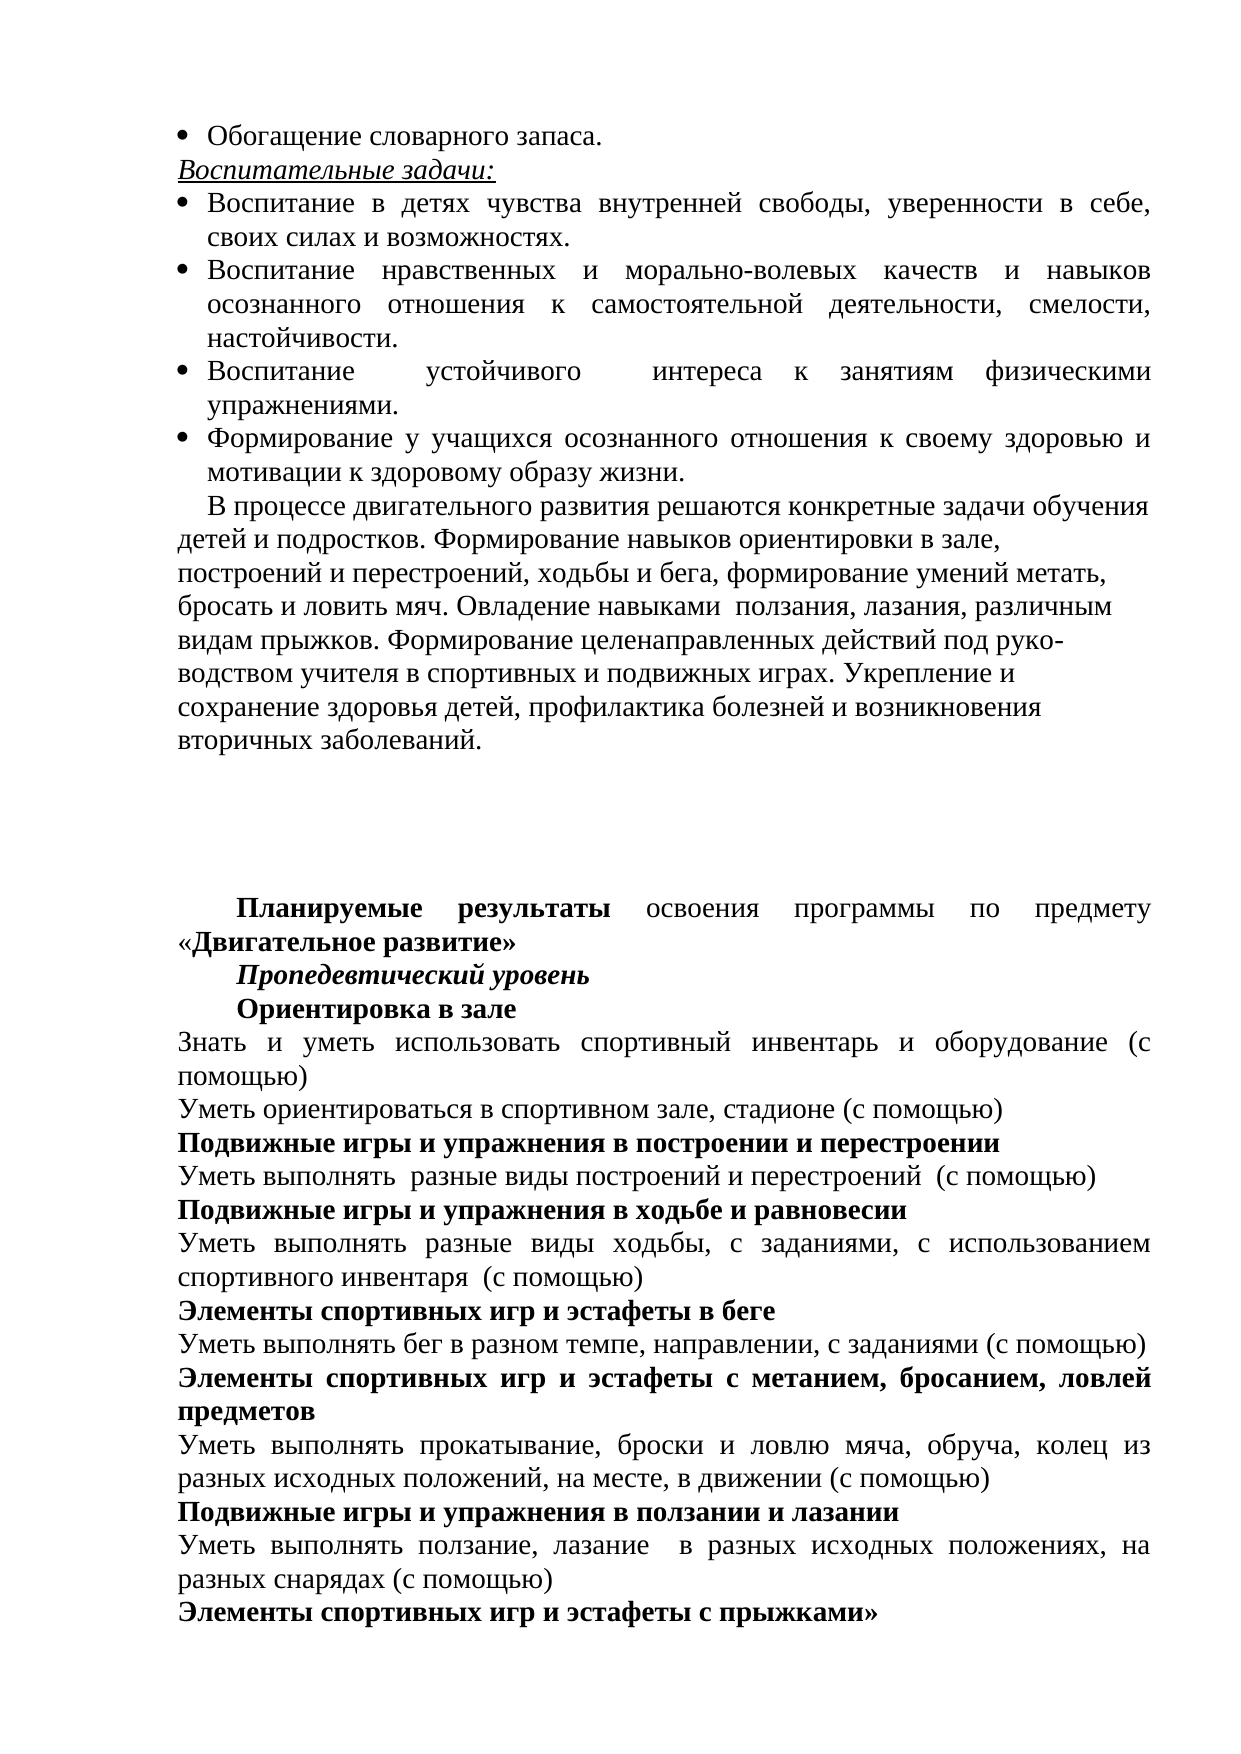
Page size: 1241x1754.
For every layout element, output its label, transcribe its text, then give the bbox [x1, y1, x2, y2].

list Воспитание в детях чувства внутренней свободы, уверенности в себе, своих силах и возможностях. [177, 185, 1152, 252]
text Элементы спортивных игр и эстафеты в беге [177, 1293, 1152, 1326]
text Знать и уметь использовать спортивный инвентарь и оборудование (с помощью) [177, 1024, 1152, 1091]
text Ориентировка в зале [177, 991, 1152, 1024]
list Формирование у учащихся осознанного отношения к своему здоровью и мотивации к здоровому образу жизни. [177, 420, 1152, 488]
text Уметь выполнять бег в разном темпе, направлении, с заданиями (с помощью) [177, 1326, 1152, 1360]
text Подвижные игры и упражнения в ползании и лазании [177, 1494, 1152, 1527]
text Воспитательные задачи: [177, 152, 1152, 185]
text Уметь выполнять разные виды ходьбы, с заданиями, с использованием спортивного инвентаря (с помощью) [177, 1226, 1152, 1293]
text Уметь выполнять ползание, лазание в разных исходных положениях, на разных снарядах (с помощью) [177, 1527, 1152, 1594]
text Элементы спортивных игр и эстафеты с прыжками» [177, 1594, 1152, 1628]
text Пропедевтический уровень [177, 957, 1152, 991]
text Планируемые результаты освоения программы по предмету «Двигательное развитие» [177, 890, 1152, 957]
list Воспитание нравственных и морально-волевых качеств и навыков осознанного отношения к самостоятельной деятельности, смелости, настойчивости. [177, 252, 1152, 353]
text Подвижные игры и упражнения в ходьбе и равновесии [177, 1192, 1152, 1226]
text Подвижные игры и упражнения в построении и перестроении [177, 1125, 1152, 1158]
list Обогащение словарного запаса. [177, 118, 1152, 152]
text Уметь ориентироваться в спортивном зале, стадионе (с помощью) [177, 1091, 1152, 1125]
text Уметь выполнять разные виды построений и перестроений (с помощью) [177, 1158, 1152, 1192]
list Воспитание устойчивого интереса к занятиям физическими упражнениями. [177, 353, 1152, 420]
text В процессе двигательного развития решаются конкретные задачи обучения детей и подростков. Формирование навыков ориентировки в зале, построений и перестроений, ходьбы и бега, формирование умений метать, бросать и ловить мяч. Овладение навыками ползания, лазания, различным видам прыжков. Формирование целенаправленных действий под руководством учителя в спортивных и подвижных играх. Укрепление и сохранение здоровья детей, профилактика болезней и возникновения вторичных заболеваний. [177, 488, 1152, 756]
text Элементы спортивных игр и эстафеты с метанием, бросанием, ловлей предметов [177, 1360, 1152, 1427]
text Уметь выполнять прокатывание, броски и ловлю мяча, обруча, колец из разных исходных положений, на месте, в движении (с помощью) [177, 1427, 1152, 1494]
